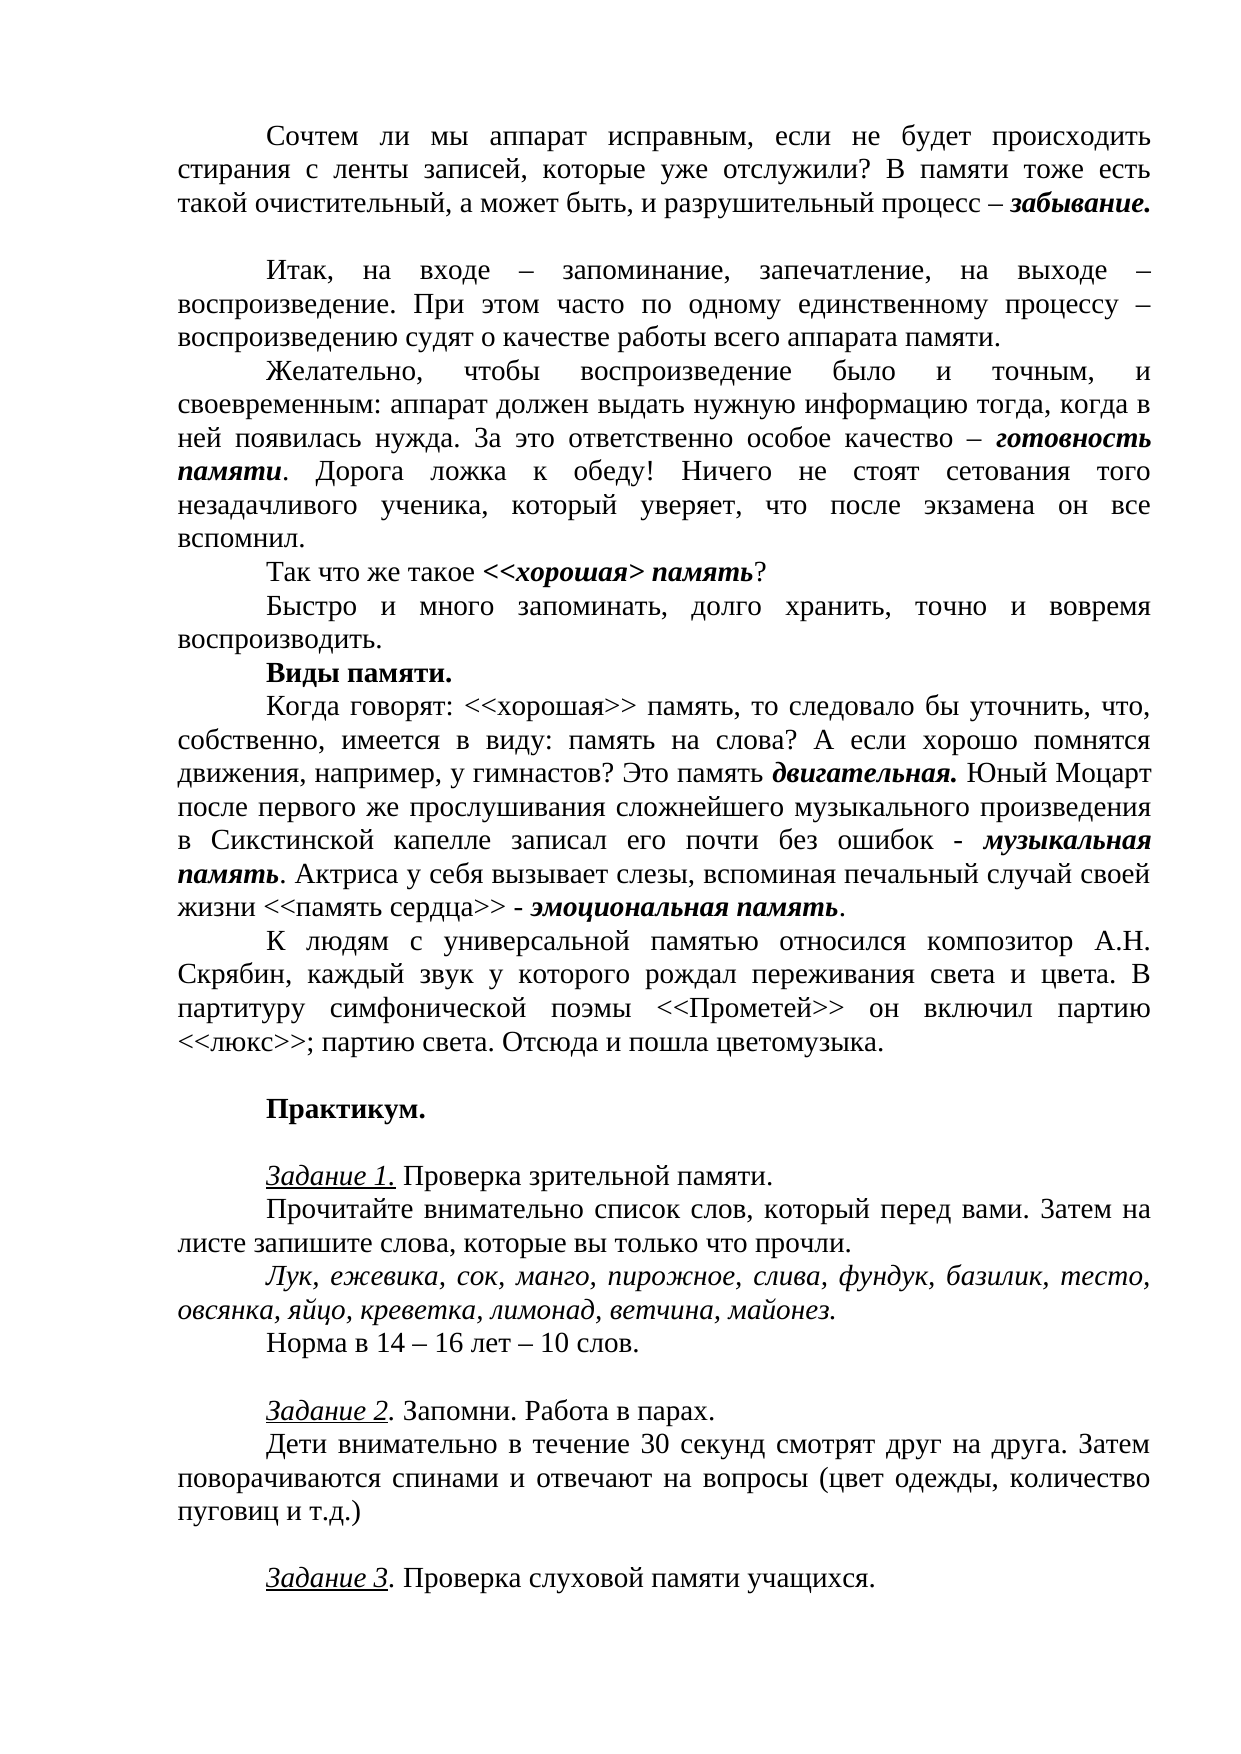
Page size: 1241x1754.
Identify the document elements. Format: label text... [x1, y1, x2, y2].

text Итак, на входе – запоминание, запечатление, на выходе – воспроизведение. При этом часто по одному единственному процессу – воспроизведению судят о качестве работы всего аппарата памяти. [177, 252, 1152, 353]
text Дети внимательно в течение 30 секунд смотрят друг на друга. Затем поворачиваются спинами и отвечают на вопросы (цвет одежды, количество пуговиц и т.д.) [177, 1426, 1152, 1527]
text 3адание 3. Проверка слуховой памяти учащихся. [177, 1560, 1152, 1594]
text Практикум. [177, 1091, 1152, 1124]
text Так что же такое <<хорошая> память? [177, 554, 1152, 588]
text Виды памяти. [177, 655, 1152, 688]
text К людям с универсальной памятью относился композитор А.Н. Скрябин, каждый звук у которого рождал переживания света и цвета. В партитуру симфонической поэмы <<Прометей>> он включил партию <<люкс>>; партию света. Отсюда и пошла цветомузыка. [177, 923, 1152, 1057]
text Прочитайте внимательно список слов, который перед вами. 3атем на листе запишите слова, которые вы только что прочли. [177, 1191, 1152, 1258]
text Сочтем ли мы аппарат исправным, если не будет происходить стирания с ленты записей, которые уже отслужили? В памяти тоже есть такой очистительный, а может быть, и разрушительный процесс – забывание. [177, 118, 1152, 219]
text Когда говорят: <<хорошая>> память, то следовало бы уточнить, что, собственно, имеется в виду: память на слова? А если хорошо помнятся движения, например, у гимнастов? Это память двигательная. Юный Моцарт после первого же прослушивания сложнейшего музыкального произведения в Сикстинской капелле записал его почти без ошибок - музыкальная память. Актриса у себя вызывает слезы, вспоминая печальный случай своей жизни <<память сердца>> - эмоциональная память. [177, 688, 1152, 923]
text 3адание 1. Проверка зрительной памяти. [177, 1158, 1152, 1191]
text Быстро и много запоминать, долго хранить, точно и вовремя воспроизводить. [177, 588, 1152, 655]
text Норма в 14 – 16 лет – 10 слов. [177, 1326, 1152, 1359]
text Задание 2. Запомни. Работа в парах. [177, 1393, 1152, 1426]
text Желательно, чтобы воспроизведение было и точным, и своевременным: аппарат должен выдать нужную информацию тогда, когда в ней появилась нужда. 3а это ответственно особое качество – готовность памяти. Дорога ложка к обеду! Ничего не стоят сетования того незадачливого ученика, который уверяет, что после экзамена он все вспомнил. [177, 353, 1152, 554]
text Лук, ежевика, сок, манго, пирожное, слива, фундук, базилик, тесто, овсянка, яйцо, креветка, лимонад, ветчина, майонез. [177, 1258, 1152, 1326]
